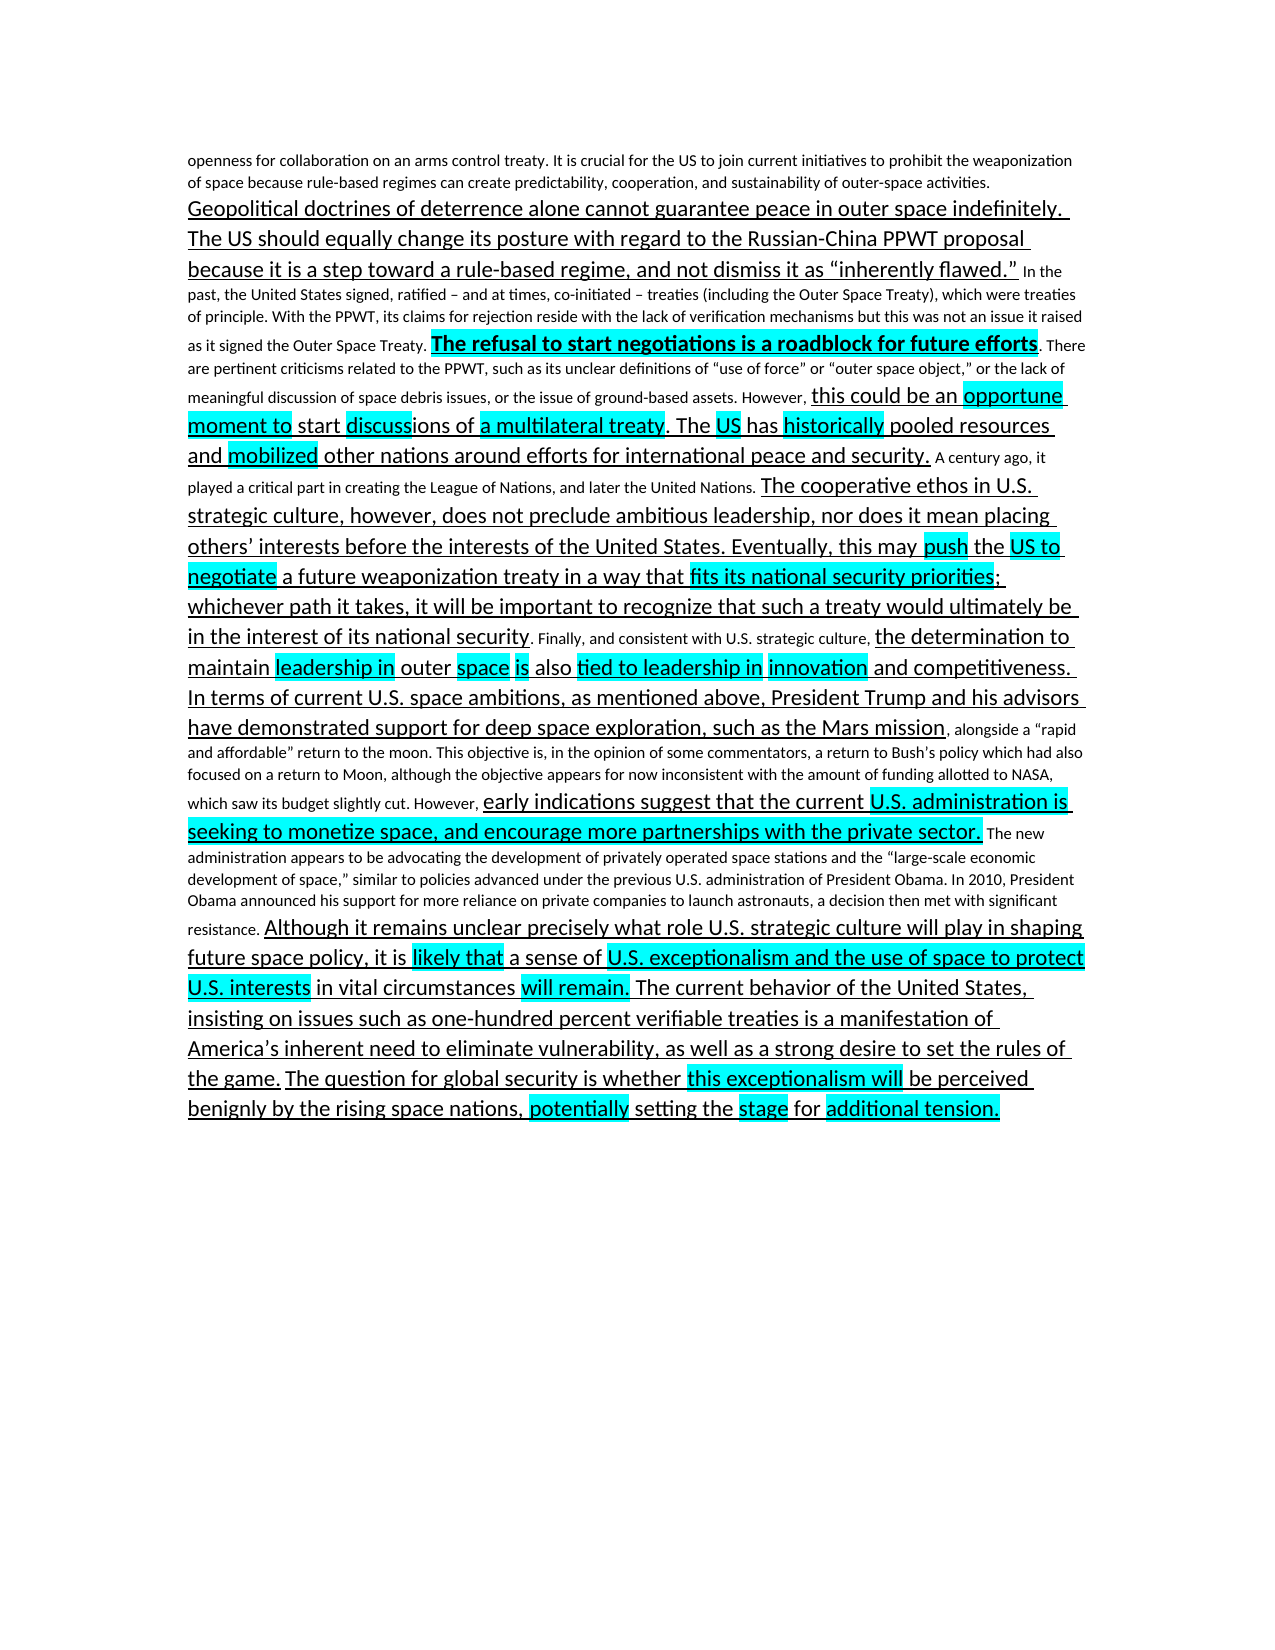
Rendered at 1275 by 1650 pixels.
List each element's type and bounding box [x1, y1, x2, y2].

text [187, 150, 1087, 1122]
